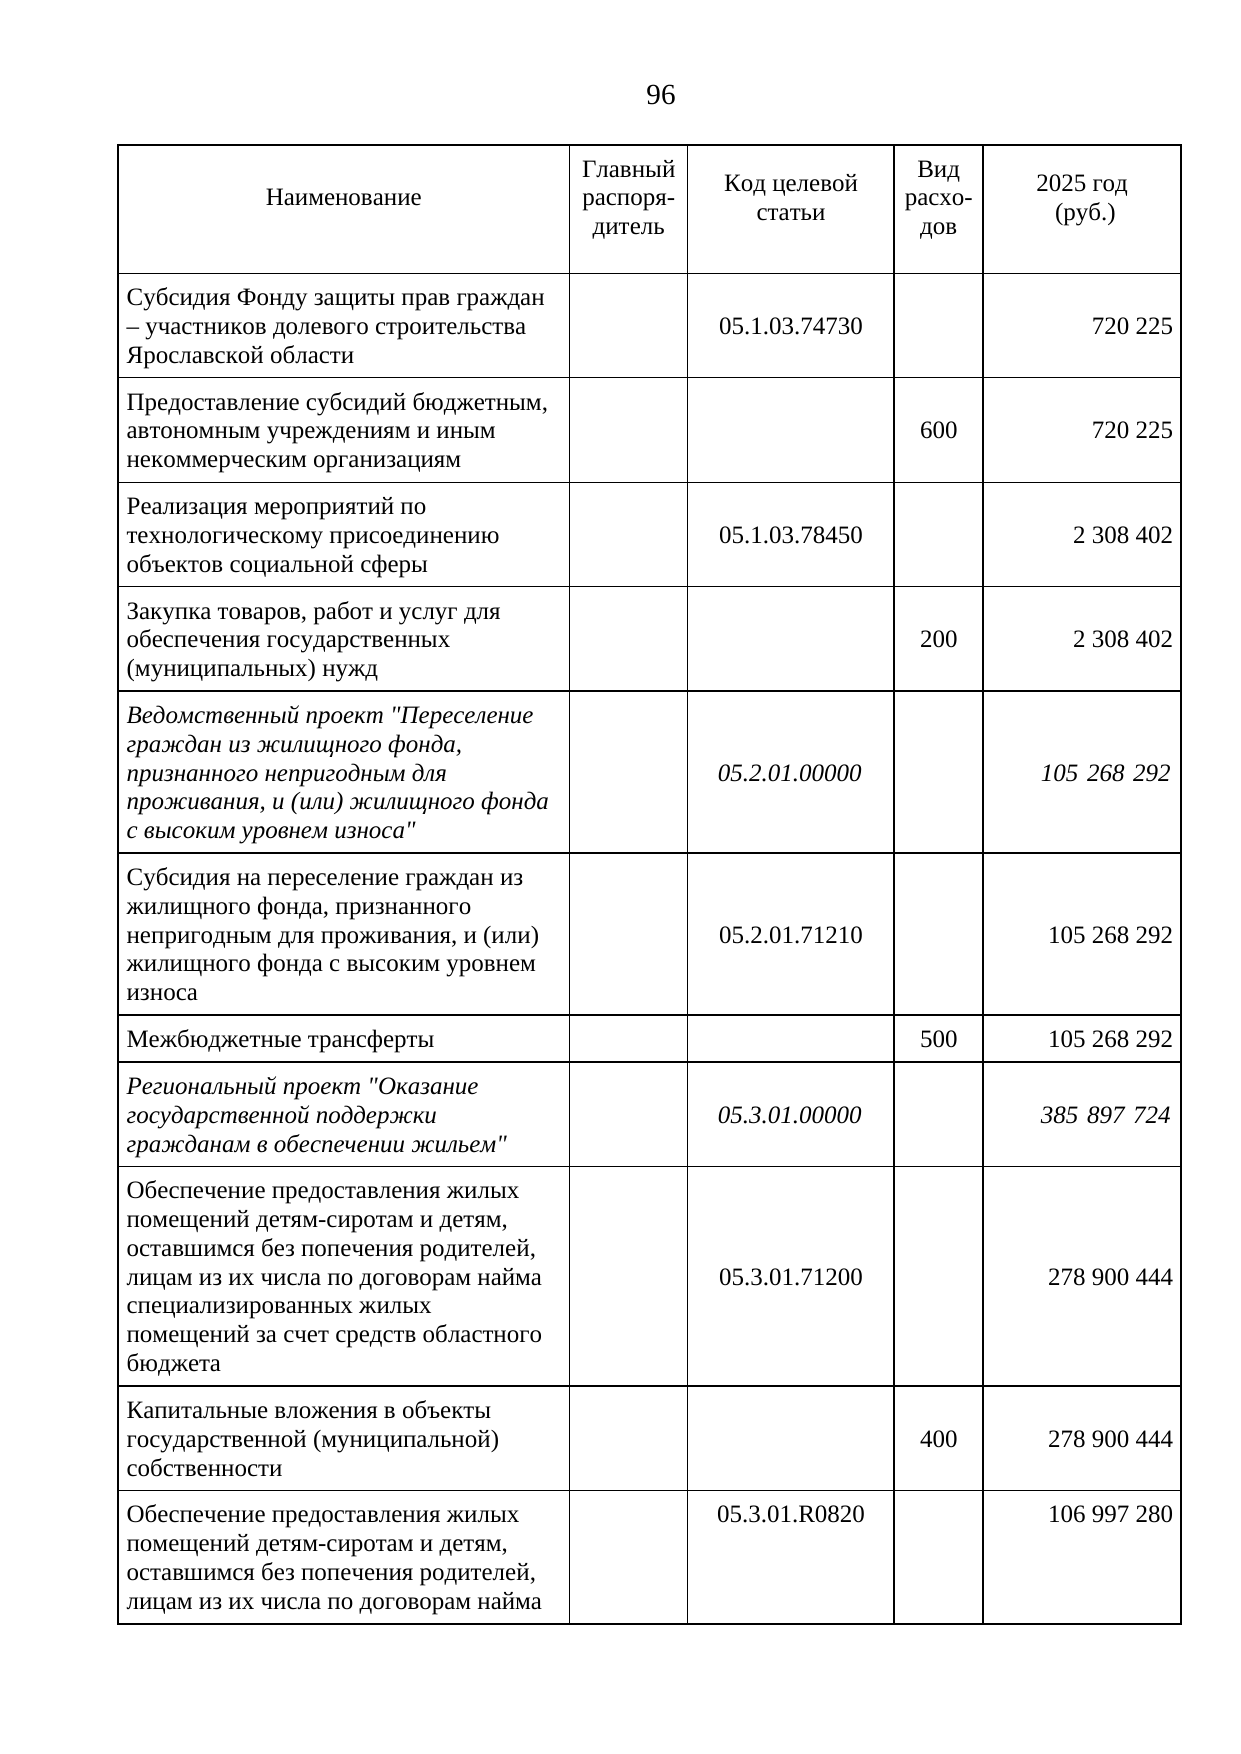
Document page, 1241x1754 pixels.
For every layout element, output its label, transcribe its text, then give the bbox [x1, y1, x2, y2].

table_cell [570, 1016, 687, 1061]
table_header Вид расхо- дов [895, 146, 982, 272]
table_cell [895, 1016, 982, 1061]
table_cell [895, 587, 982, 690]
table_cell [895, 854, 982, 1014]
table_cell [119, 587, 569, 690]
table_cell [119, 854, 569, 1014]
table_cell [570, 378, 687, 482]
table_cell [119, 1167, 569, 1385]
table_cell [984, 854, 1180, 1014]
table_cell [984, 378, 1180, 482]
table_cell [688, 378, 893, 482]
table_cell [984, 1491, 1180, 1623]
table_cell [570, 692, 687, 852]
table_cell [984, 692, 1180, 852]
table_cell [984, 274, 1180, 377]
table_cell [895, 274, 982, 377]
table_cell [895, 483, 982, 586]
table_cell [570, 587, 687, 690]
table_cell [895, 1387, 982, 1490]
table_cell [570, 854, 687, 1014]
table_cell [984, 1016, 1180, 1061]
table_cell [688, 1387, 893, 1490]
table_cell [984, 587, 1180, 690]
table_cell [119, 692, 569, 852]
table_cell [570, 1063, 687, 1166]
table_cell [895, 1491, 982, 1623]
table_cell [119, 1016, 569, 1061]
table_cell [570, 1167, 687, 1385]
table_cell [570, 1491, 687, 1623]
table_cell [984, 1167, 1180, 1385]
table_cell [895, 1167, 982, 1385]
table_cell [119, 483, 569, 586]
table_header Наименование [119, 146, 569, 272]
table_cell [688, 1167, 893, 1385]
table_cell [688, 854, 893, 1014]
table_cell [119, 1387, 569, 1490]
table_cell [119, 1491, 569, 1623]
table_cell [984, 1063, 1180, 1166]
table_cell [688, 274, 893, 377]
table_header Главный распоря-дитель [570, 146, 687, 272]
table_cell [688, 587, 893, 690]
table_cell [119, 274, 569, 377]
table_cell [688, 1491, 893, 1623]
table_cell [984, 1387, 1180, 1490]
table_header 2025 год (руб.) [984, 146, 1180, 272]
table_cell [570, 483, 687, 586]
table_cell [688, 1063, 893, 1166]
table_header Код целевой статьи [688, 146, 893, 272]
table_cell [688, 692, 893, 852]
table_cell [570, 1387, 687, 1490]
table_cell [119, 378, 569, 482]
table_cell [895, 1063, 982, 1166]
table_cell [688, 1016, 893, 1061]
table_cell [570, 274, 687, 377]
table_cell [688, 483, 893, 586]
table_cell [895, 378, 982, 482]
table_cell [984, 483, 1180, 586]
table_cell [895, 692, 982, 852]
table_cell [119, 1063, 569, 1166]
